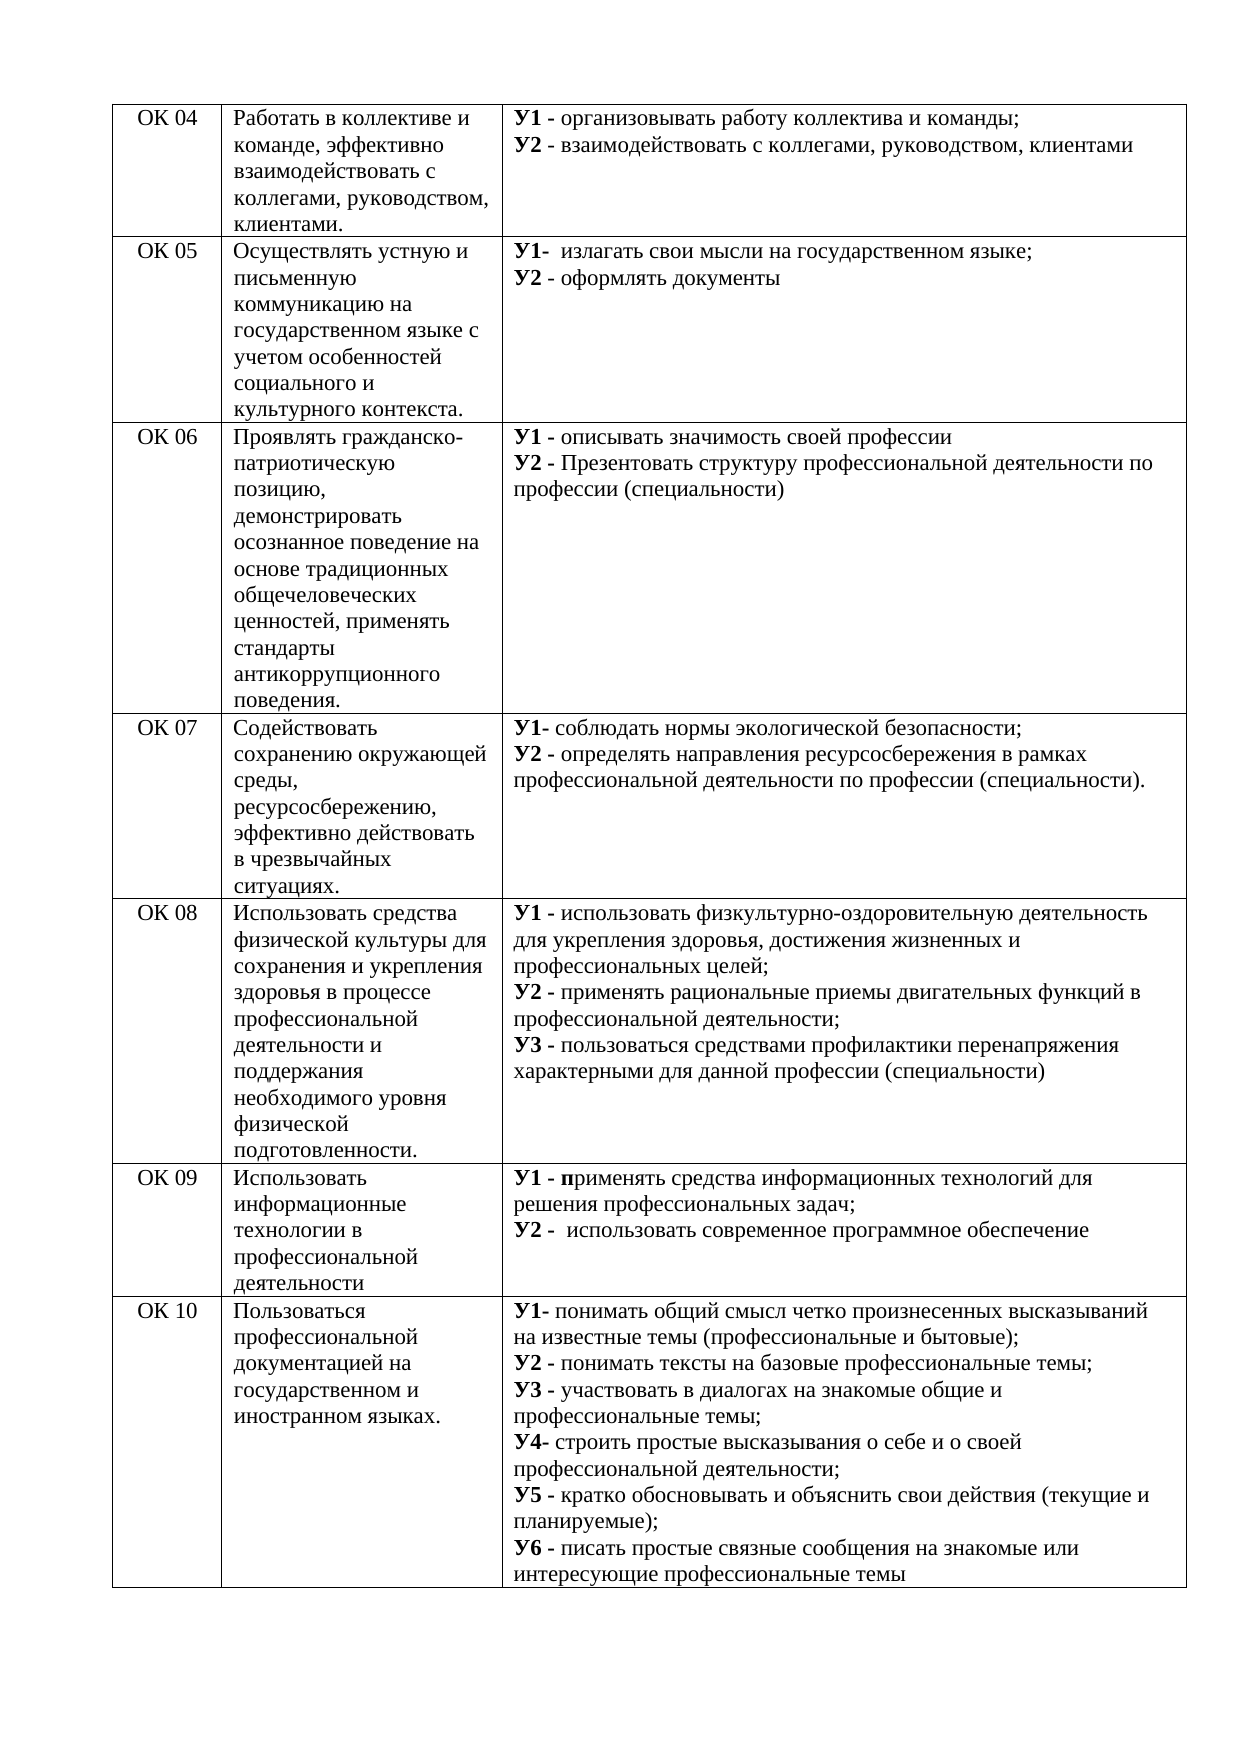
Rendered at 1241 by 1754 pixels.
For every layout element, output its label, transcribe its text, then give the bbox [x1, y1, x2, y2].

table_cell Использовать средства физической культуры для сохранения и укрепления здоровья в процессе профессиональной деятельности и поддержания необходимого уровня физической подготовленности. [222, 899, 502, 1163]
table_cell У1 - использовать физкультурно-оздоровительную деятельность для укрепления здоровья, достижения жизненных и профессиональных целей; У2 - применять рациональные приемы двигательных функций в профессиональной деятельности; У3 - пользоваться средствами профилактики перенапряжения характерными для данной профессии (специальности) [503, 899, 1186, 1163]
table_cell У1- понимать общий смысл четко произнесенных высказываний на известные темы (профессиональные и бытовые); У2 - понимать тексты на базовые профессиональные темы; У3 - участвовать в диалогах на знакомые общие и профессиональные темы; У4- строить простые высказывания о себе и о своей профессиональной деятельности; У5 - кратко обосновывать и объяснить свои действия (текущие и планируемые); У6 - писать простые связные сообщения на знакомые или интересующие профессиональные темы [503, 1297, 1186, 1587]
table_cell ОК 10 [113, 1297, 221, 1587]
table_cell У1- излагать свои мысли на государственном языке; У2 - оформлять документы [503, 237, 1186, 422]
table_cell У1 - описывать значимость своей профессии У2 - Презентовать структуру профессиональной деятельности по профессии (специальности) [503, 423, 1186, 713]
table_cell Содействовать сохранению окружающей среды, ресурсосбережению, эффективно действовать в чрезвычайных ситуациях. [222, 714, 502, 898]
table_cell Проявлять гражданско-патриотическую позицию, демонстрировать осознанное поведение на основе традиционных общечеловеческих ценностей, применять стандарты антикоррупционного поведения. [222, 423, 502, 713]
table_cell ОК 08 [113, 899, 221, 1163]
table_cell ОК 05 [113, 237, 221, 422]
table_cell У1 - организовывать работу коллектива и команды; У2 - взаимодействовать с коллегами, руководством, клиентами [503, 105, 1186, 236]
table_cell Осуществлять устную и письменную коммуникацию на государственном языке с учетом особенностей социального и культурного контекста. [222, 237, 502, 422]
table_cell У1- соблюдать нормы экологической безопасности; У2 - определять направления ресурсосбережения в рамках профессиональной деятельности по профессии (специальности). [503, 714, 1186, 898]
table_cell Пользоваться профессиональной документацией на государственном и иностранном языках. [222, 1297, 502, 1587]
table_cell ОК 09 [113, 1164, 221, 1296]
table_cell ОК 04 [113, 105, 221, 236]
table_cell ОК 07 [113, 714, 221, 898]
table_cell ОК 06 [113, 423, 221, 713]
table_cell Работать в коллективе и команде, эффективно взаимодействовать с коллегами, руководством, клиентами. [222, 105, 502, 236]
table_cell У1 - применять средства информационных технологий для решения профессиональных задач; У2 - использовать современное программное обеспечение [503, 1164, 1186, 1296]
table_cell Использовать информационные технологии в профессиональной деятельности [222, 1164, 502, 1296]
